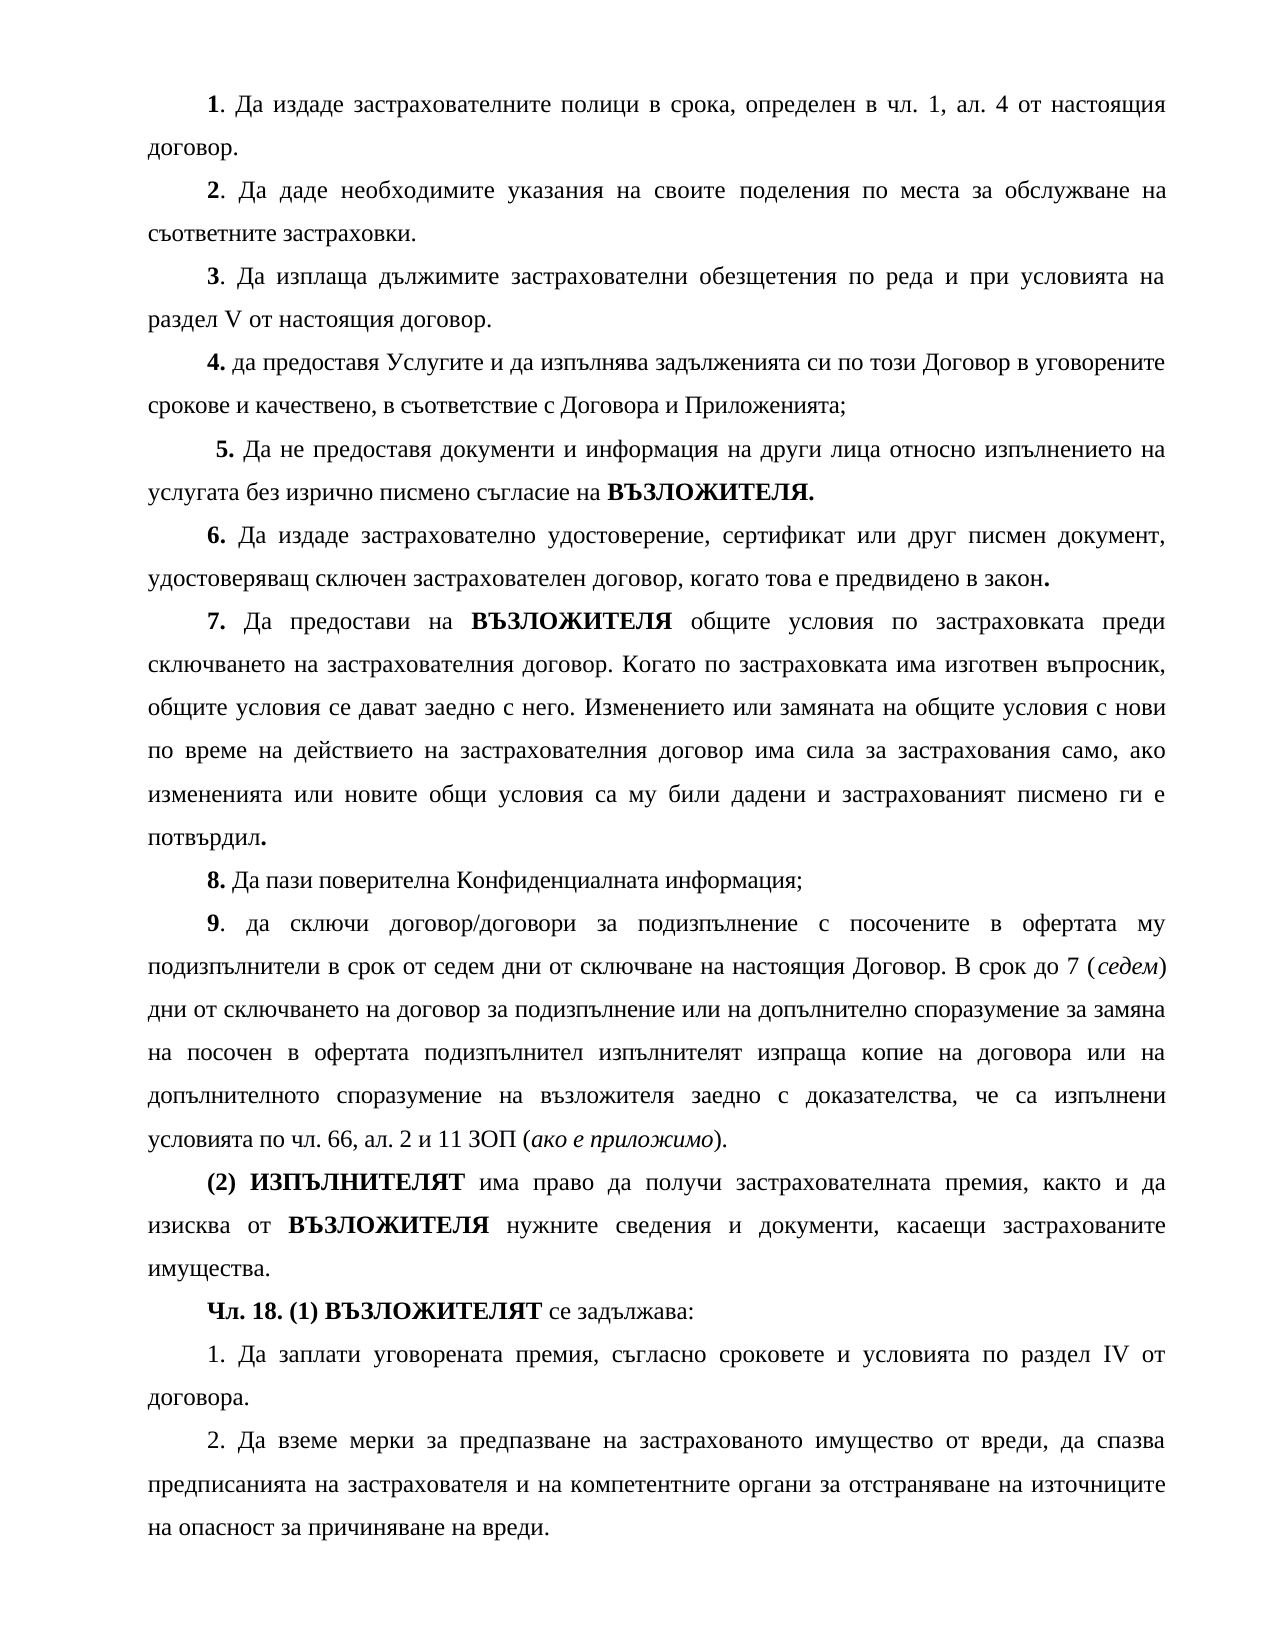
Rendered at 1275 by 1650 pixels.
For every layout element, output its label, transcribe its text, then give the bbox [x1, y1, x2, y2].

text 1. Да заплати уговорената премия, съгласно сроковете и условията по раздел ІV от договора. [148, 1339, 1167, 1411]
text 2. Да вземе мерки за предпазване на застрахованото имущество от вреди, да спазва предписанията на застрахователя и на компетентните органи за отстраняване на източниците на опасност за причиняване на вреди. [148, 1426, 1167, 1541]
text 7. Да предостави на ВЪЗЛОЖИТЕЛЯ общите условия по застраховката преди сключването на застрахователния договор. Когато по застраховката има изготвен въпросник, общите условия се дават заедно с него. Изменението или замяната на общите условия с нови по време на действието на застрахователния договор има сила за застрахования само, ако измененията или новите общи условия са му били дадени и застрахованият писмено ги е потвърдил. [148, 606, 1167, 851]
text 3. Да изплаща дължимите застрахователни обезщетения по реда и при условията на раздел V от настоящия договор. [148, 261, 1167, 333]
text 9. да сключи договор/договори за подизпълнение с посочените в офертата му подизпълнители в срок от седем дни от сключване на настоящия Договор. В срок до 7 (седем) дни от сключването на договор за подизпълнение или на допълнително споразумение за замяна на посочен в офертата подизпълнител изпълнителят изпраща копие на договора или на допълнителното споразумение на възложителя заедно с доказателства, че са изпълнени условията по чл. 66, ал. 2 и 11 ЗОП (ако е приложимо). [148, 908, 1167, 1152]
text 2. Да даде необходимите указания на своите поделения по места за обслужване на съответните застраховки. [148, 175, 1167, 247]
text 6. Да издаде застрахователно удостоверение, сертификат или друг писмен документ, удостоверяващ сключен застрахователен договор, когато това е предвидено в закон. [148, 520, 1167, 592]
text 1. Да издаде застрахователните полици в срока, определен в чл. 1, ал. 4 от настоящия договор. [148, 89, 1167, 161]
text 4. да предоставя Услугите и да изпълнява задълженията си по този Договор в уговорените срокове и качествено, в съответствие с Договора и Приложенията; [148, 347, 1167, 419]
text Чл. 18. (1) ВЪЗЛОЖИТЕЛЯТ се задължава: [148, 1296, 1167, 1325]
text 8. Да пази поверителна Конфиденциалната информация; [148, 865, 1167, 894]
text (2) ИЗПЪЛНИТЕЛЯТ има право да получи застрахователната премия, както и да изисква от ВЪЗЛОЖИТЕЛЯ нужните сведения и документи, касаещи застрахованите имущества. [148, 1167, 1167, 1282]
text 5. Да не предоставя документи и информация на други лица относно изпълнението на услугата без изрично писмено съгласие на ВЪЗЛОЖИТЕЛЯ. [148, 434, 1167, 506]
